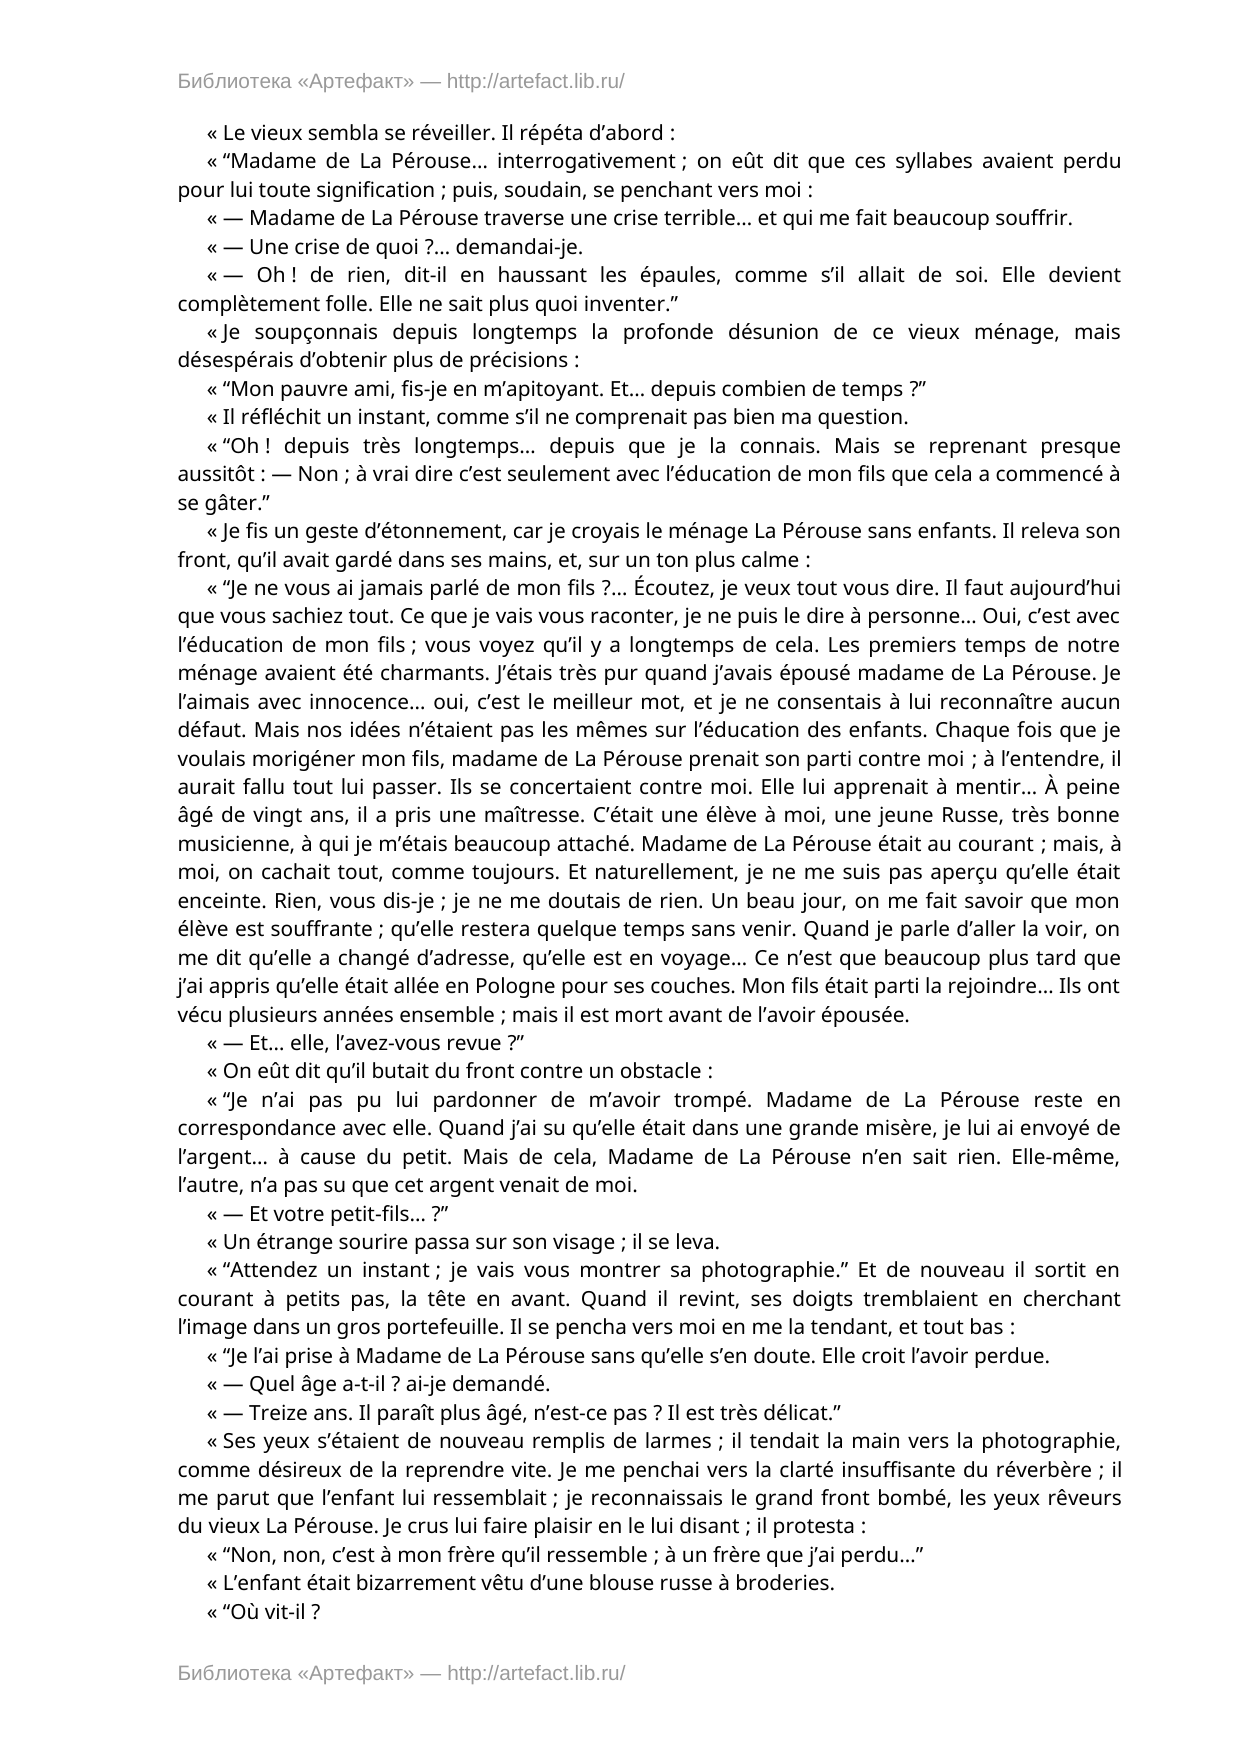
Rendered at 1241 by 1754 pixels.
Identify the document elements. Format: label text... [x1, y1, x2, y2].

text « Ses yeux s’étaient de nouveau remplis de larmes ; il tendait la main vers la photographie, comme désireux de la reprendre vite. Je me penchai vers la clarté insuffisante du réverbère ; il me parut que l’enfant lui ressemblait ; je reconnaissais le grand front bombé, les yeux rêveurs du vieux La Pérouse. Je crus lui faire plaisir en le lui disant ; il protesta : [177, 1426, 1122, 1540]
text « Il réfléchit un instant, comme s’il ne comprenait pas bien ma question. [177, 402, 1122, 431]
text « On eût dit qu’il butait du front contre un obstacle : [177, 1057, 1122, 1085]
text « — Madame de La Pérouse traverse une crise terrible… et qui me fait beaucoup souffrir. [177, 203, 1122, 232]
text « — Oh ! de rien, dit-il en haussant les épaules, comme s’il allait de soi. Elle devient complètement folle. Elle ne sait plus quoi inventer.” [177, 260, 1122, 317]
text « — Quel âge a-t-il ? ai-je demandé. [177, 1369, 1122, 1398]
text « “Je l’ai prise à Madame de La Pérouse sans qu’elle s’en doute. Elle croit l’avoir perdue. [177, 1341, 1122, 1369]
text « Le vieux sembla se réveiller. Il répéta d’abord : [177, 118, 1122, 147]
text « — Une crise de quoi ?… demandai-je. [177, 232, 1122, 260]
text « “Où vit-il ? [177, 1597, 1122, 1625]
text « “Je n’ai pas pu lui pardonner de m’avoir trompé. Madame de La Pérouse reste en correspondance avec elle. Quand j’ai su qu’elle était dans une grande misère, je lui ai envoyé de l’argent… à cause du petit. Mais de cela, Madame de La Pérouse n’en sait rien. Elle-même, l’autre, n’a pas su que cet argent venait de moi. [177, 1085, 1122, 1199]
text « “Madame de La Pérouse… interrogativement ; on eût dit que ces syllabes avaient perdu pour lui toute signification ; puis, soudain, se penchant vers moi : [177, 147, 1122, 203]
text « “Oh ! depuis très longtemps… depuis que je la connais. Mais se reprenant presque aussitôt : — Non ; à vrai dire c’est seulement avec l’éducation de mon fils que cela a commencé à se gâter.” [177, 431, 1122, 516]
text « “Mon pauvre ami, fis-je en m’apitoyant. Et… depuis combien de temps ?” [177, 374, 1122, 402]
text « — Et votre petit-fils… ?” [177, 1199, 1122, 1227]
text « “Attendez un instant ; je vais vous montrer sa photographie.” Et de nouveau il sortit en courant à petits pas, la tête en avant. Quand il revint, ses doigts tremblaient en cherchant l’image dans un gros portefeuille. Il se pencha vers moi en me la tendant, et tout bas : [177, 1256, 1122, 1341]
text « “Non, non, c’est à mon frère qu’il ressemble ; à un frère que j’ai perdu…” [177, 1540, 1122, 1568]
text « L’enfant était bizarrement vêtu d’une blouse russe à broderies. [177, 1568, 1122, 1597]
text « Un étrange sourire passa sur son visage ; il se leva. [177, 1227, 1122, 1256]
text « — Et… elle, l’avez-vous revue ?” [177, 1028, 1122, 1057]
text « Je fis un geste d’étonnement, car je croyais le ménage La Pérouse sans enfants. Il releva son front, qu’il avait gardé dans ses mains, et, sur un ton plus calme : [177, 516, 1122, 573]
text « Je soupçonnais depuis longtemps la profonde désunion de ce vieux ménage, mais désespérais d’obtenir plus de précisions : [177, 317, 1122, 374]
text « “Je ne vous ai jamais parlé de mon fils ?… Écoutez, je veux tout vous dire. Il faut aujourd’hui que vous sachiez tout. Ce que je vais vous raconter, je ne puis le dire à personne… Oui, c’est avec l’éducation de mon fils ; vous voyez qu’il y a longtemps de cela. Les premiers temps de notre ménage avaient été charmants. J’étais très pur quand j’avais épousé madame de La Pérouse. Je l’aimais avec innocence… oui, c’est le meilleur mot, et je ne consentais à lui reconnaître aucun défaut. Mais nos idées n’étaient pas les mêmes sur l’éducation des enfants. Chaque fois que je voulais morigéner mon fils, madame de La Pérouse prenait son parti contre moi ; à l’entendre, il aurait fallu tout lui passer. Ils se concertaient contre moi. Elle lui apprenait à mentir… À peine âgé de vingt ans, il a pris une maîtresse. C’était une élève à moi, une jeune Russe, très bonne musicienne, à qui je m’étais beaucoup attaché. Madame de La Pérouse était au courant ; mais, à moi, on cachait tout, comme toujours. Et naturellement, je ne me suis pas aperçu qu’elle était enceinte. Rien, vous dis-je ; je ne me doutais de rien. Un beau jour, on me fait savoir que mon élève est souffrante ; qu’elle restera quelque temps sans venir. Quand je parle d’aller la voir, on me dit qu’elle a changé d’adresse, qu’elle est en voyage… Ce n’est que beaucoup plus tard que j’ai appris qu’elle était allée en Pologne pour ses couches. Mon fils était parti la rejoindre… Ils ont vécu plusieurs années ensemble ; mais il est mort avant de l’avoir épousée. [177, 573, 1122, 1028]
text « — Treize ans. Il paraît plus âgé, n’est-ce pas ? Il est très délicat.” [177, 1398, 1122, 1426]
